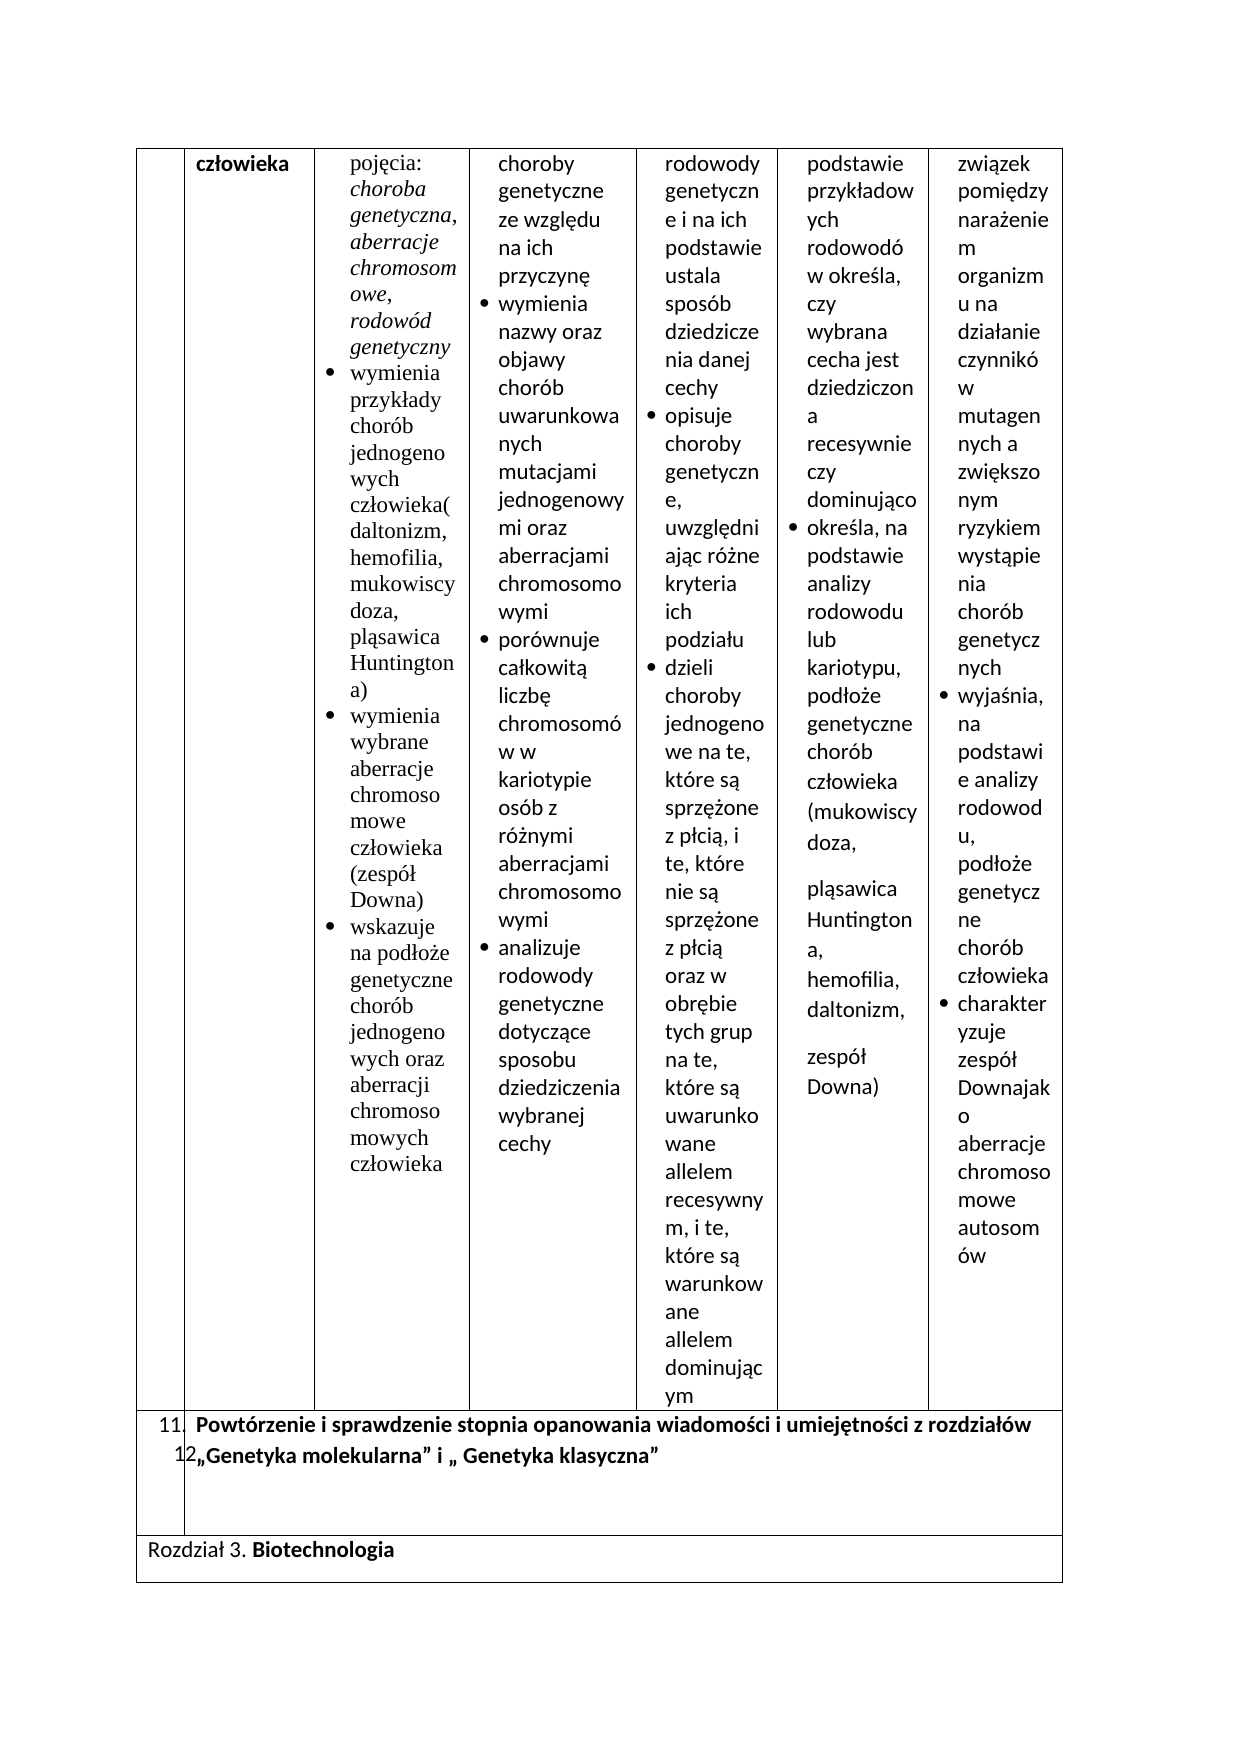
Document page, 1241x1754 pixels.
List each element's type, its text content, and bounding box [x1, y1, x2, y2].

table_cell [315, 149, 469, 1409]
table_cell [137, 149, 184, 1409]
table_cell Powtórzenie i sprawdzenie stopnia opanowania wiadomości i umiejętności z rozdziałów „Genetyka molekularna” i „ Genetyka klasyczna” [185, 1411, 1062, 1534]
table_cell [137, 1411, 184, 1534]
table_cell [185, 149, 314, 1409]
table_cell Rozdział 3. Biotechnologia [137, 1536, 1062, 1582]
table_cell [637, 149, 777, 1409]
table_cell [470, 149, 636, 1409]
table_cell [778, 149, 928, 1409]
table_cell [929, 149, 1062, 1409]
